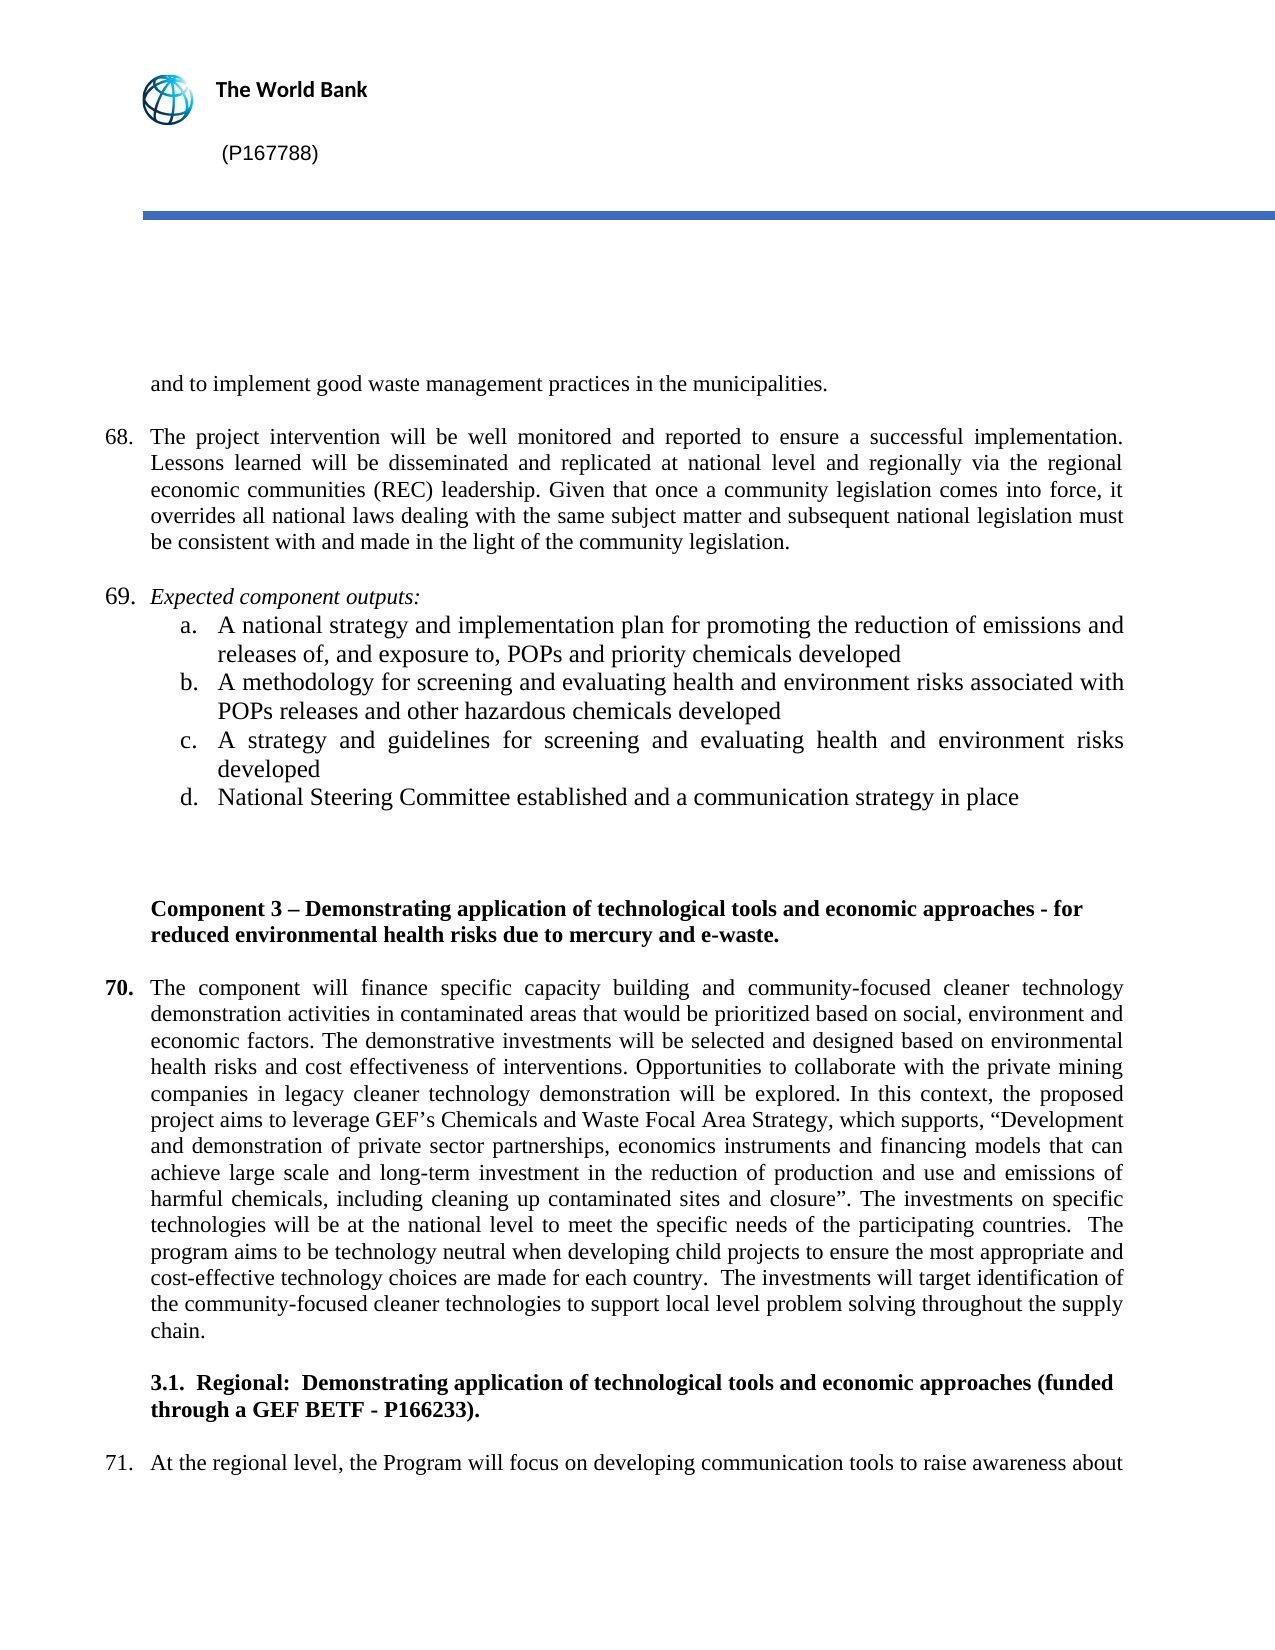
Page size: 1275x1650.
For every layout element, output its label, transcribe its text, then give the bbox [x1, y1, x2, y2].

list The component will finance specific capacity building and community-focused cleaner technology demonstration activities in contaminated areas that would be prioritized based on social, environment and economic factors. The demonstrative investments will be selected and designed based on environmental health risks and cost effectiveness of interventions. Opportunities to collaborate with the private mining companies in legacy cleaner technology demonstration will be explored. In this context, the proposed project aims to leverage GEF’s Chemicals and Waste Focal Area Strategy, which supports, “Development and demonstration of private sector partnerships, economics instruments and financing models that can achieve large scale and long-term investment in the reduction of production and use and emissions of harmful chemicals, including cleaning up contaminated sites and closure”. The investments on specific technologies will be at the national level to meet the specific needs of the participating countries. The program aims to be technology neutral when developing child projects to ensure the most appropriate and cost-effective technology choices are made for each country. The investments will target identification of the community-focused cleaner technologies to support local level problem solving throughout the supply chain. [105, 974, 1125, 1343]
list A strategy and guidelines for screening and evaluating health and environment risks developed [180, 725, 1125, 782]
list 3.1. Regional: Demonstrating application of technological tools and economic approaches (funded through a GEF BETF - P166233). [150, 1369, 1125, 1422]
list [105, 1448, 1125, 1475]
picture [158, 83, 166, 90]
list National Steering Committee established and a communication strategy in place [180, 782, 1125, 811]
picture [174, 75, 194, 113]
list A national strategy and implementation plan for promoting the reduction of emissions and releases of, and exposure to, POPs and priority chemicals developed [180, 610, 1125, 667]
list Expected component outputs: [105, 581, 1170, 610]
list A methodology for screening and evaluating health and environment risks associated with POPs releases and other hazardous chemicals developed [180, 667, 1125, 725]
list The project intervention will be well monitored and reported to ensure a successful implementation. Lessons learned will be disseminated and replicated at national level and regionally via the regional economic communities (REC) leadership. Given that once a community legislation comes into force, it overrides all national laws dealing with the same subject matter and subsequent national legislation must be consistent with and made in the light of the community legislation. [105, 423, 1125, 555]
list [105, 370, 1125, 397]
picture [166, 86, 172, 94]
picture [142, 75, 194, 125]
list Component 3 – Demonstrating application of technological tools and economic approaches - for reduced environmental health risks due to mercury and e-waste. [150, 895, 1125, 948]
